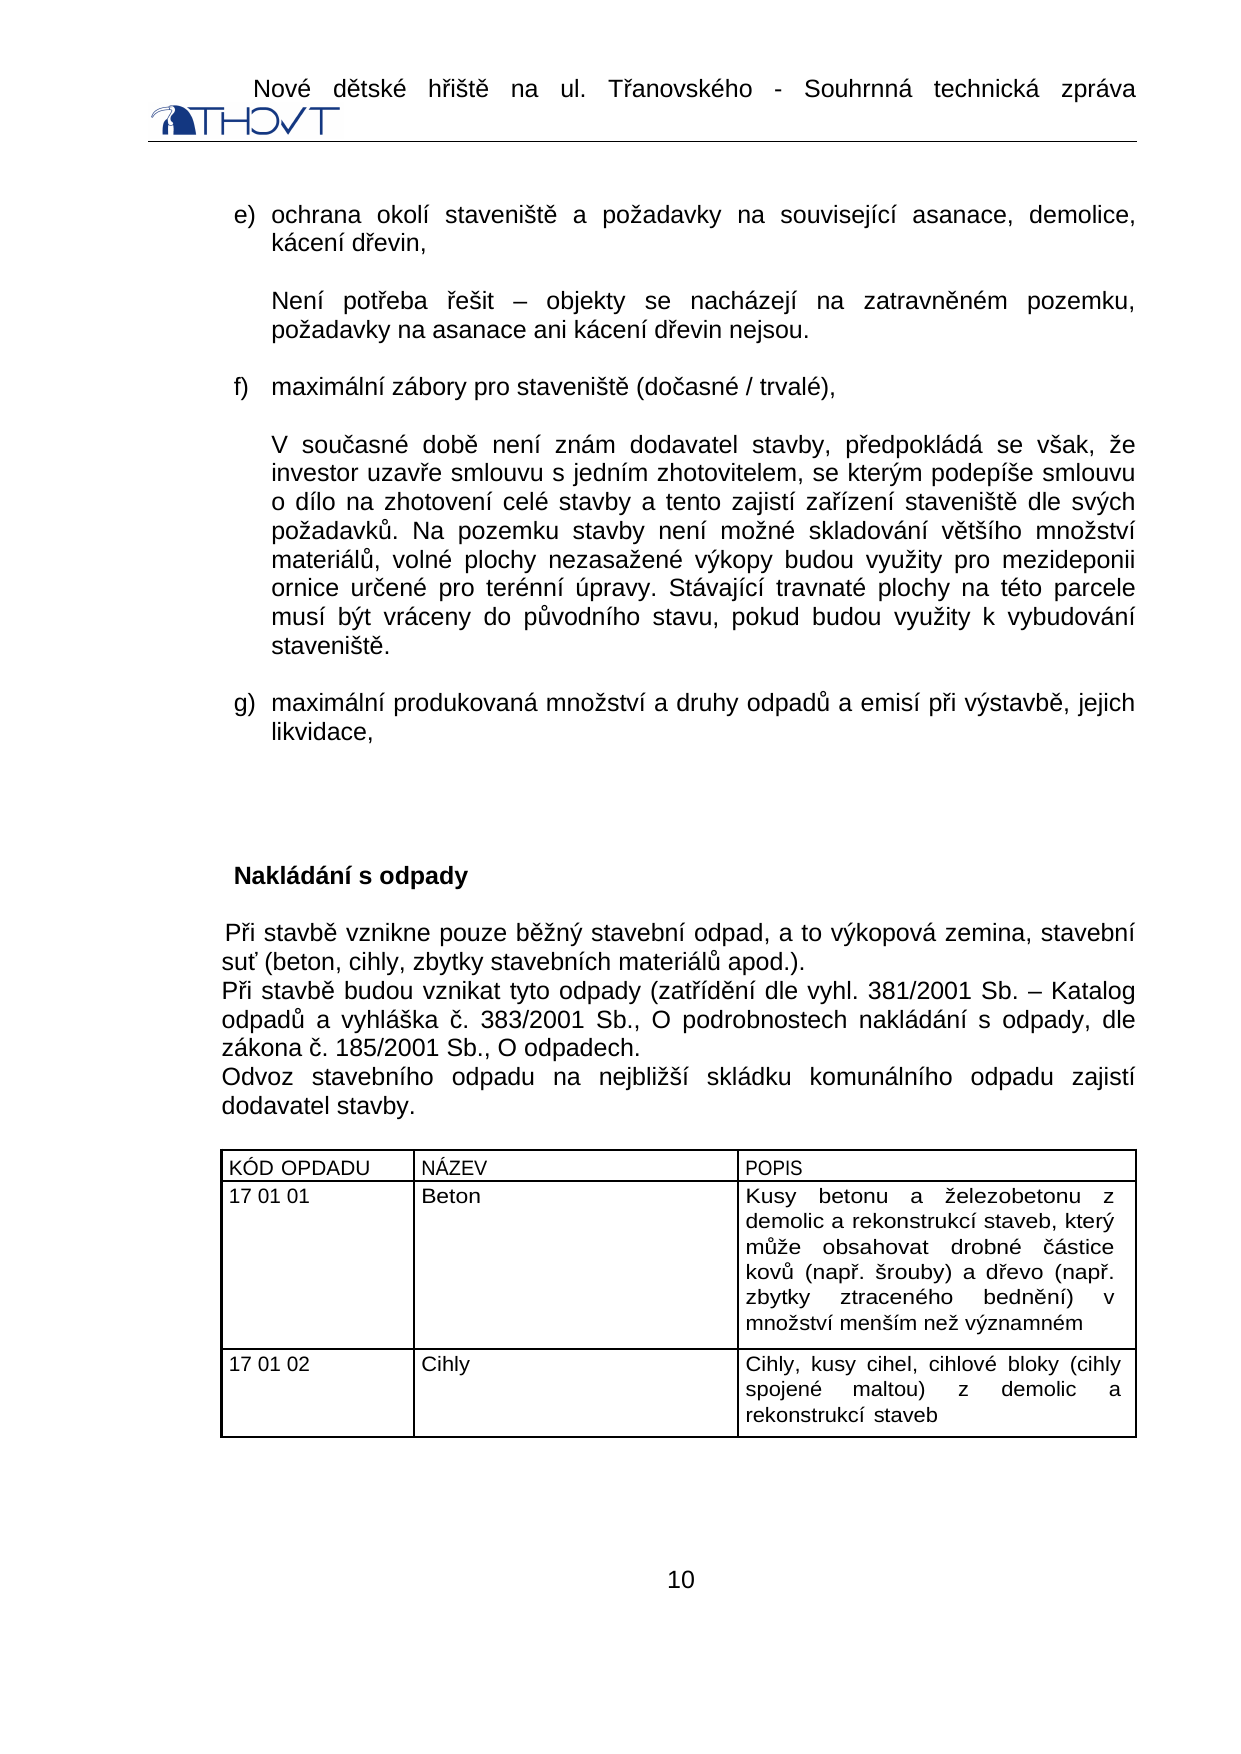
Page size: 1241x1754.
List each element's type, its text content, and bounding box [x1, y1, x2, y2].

table_cell 17 01 01 [223, 1182, 413, 1348]
picture [147, 102, 345, 139]
text Není potřeba řešit – objekty se nacházejí na zatravněném pozemku, požadavky na asanace ani kácení dřevin nejsou. [271, 286, 1137, 343]
table_header POPIS [739, 1151, 1135, 1180]
table_cell Beton [415, 1182, 737, 1348]
text Odvoz stavebního odpadu na nejbližší skládku komunálního odpadu zajistí dodavatel stavby. [221, 1062, 1137, 1120]
table_cell Cihly, kusy cihel, cihlové bloky (cihly spojené maltou) z demolic a rekonstrukcí staveb [739, 1350, 1135, 1436]
text Nakládání s odpady [177, 861, 1137, 890]
table_cell Cihly [415, 1350, 737, 1436]
table_cell 17 01 02 [223, 1350, 413, 1436]
list maximální produkovaná množství a druhy odpadů a emisí při výstavbě, jejich likvidace, [233, 688, 1137, 746]
text V současné době není znám dodavatel stavby, předpokládá se však, že investor uzavře smlouvu s jedním zhotovitelem, se kterým podepíše smlouvu o dílo na zhotovení celé stavby a tento zajistí zařízení staveniště dle svých požadavků. Na pozemku stavby není možné skladování většího množství materiálů, volné plochy nezasažené výkopy budou využity pro mezideponii ornice určené pro terénní úpravy. Stávající travnaté plochy na této parcele musí být vráceny do původního stavu, pokud budou využity k vybudování staveniště. [271, 430, 1137, 660]
text Při stavbě budou vznikat tyto odpady (zatřídění dle vyhl. 381/2001 Sb. – Katalog odpadů a vyhláška č. 383/2001 Sb., O podrobnostech nakládání s odpady, dle zákona č. 185/2001 Sb., O odpadech. [221, 976, 1137, 1062]
table_header KÓD OPDADU [223, 1151, 413, 1180]
table_cell Kusy betonu a železobetonu z demolic a rekonstrukcí staveb, který může obsahovat drobné částice kovů (např. šrouby) a dřevo (např. zbytky ztraceného bednění) v množství menším než významném [739, 1182, 1135, 1348]
text Při stavbě vznikne pouze běžný stavební odpad, a to výkopová zemina, stavební suť (beton, cihly, zbytky stavebních materiálů apod.). [221, 918, 1137, 976]
list maximální zábory pro staveniště (dočasné / trvalé), [233, 372, 1137, 401]
table_header NÁZEV [415, 1151, 737, 1180]
list ochrana okolí staveniště a požadavky na související asanace, demolice, kácení dřevin, [233, 200, 1137, 257]
